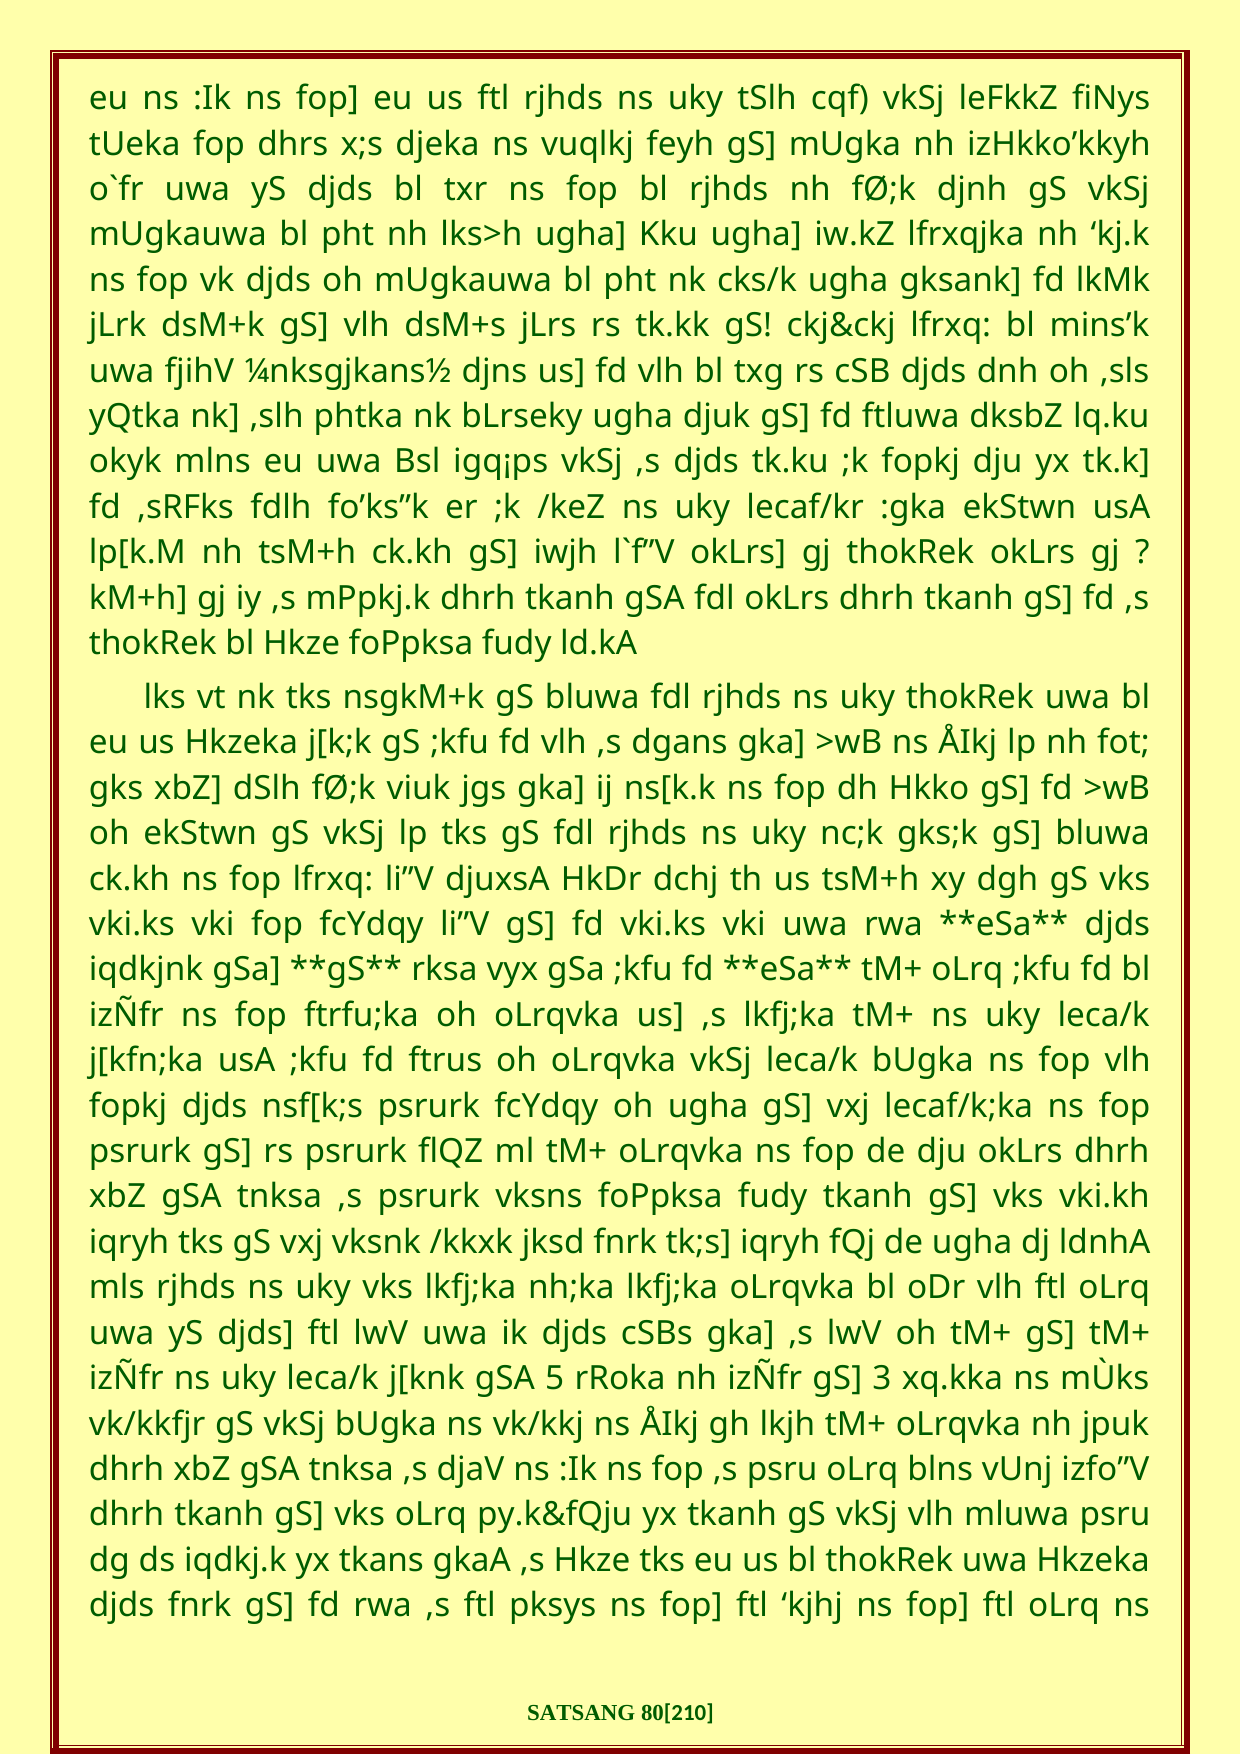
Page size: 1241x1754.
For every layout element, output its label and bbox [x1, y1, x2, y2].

text [89, 673, 1152, 1626]
text [89, 74, 1152, 664]
